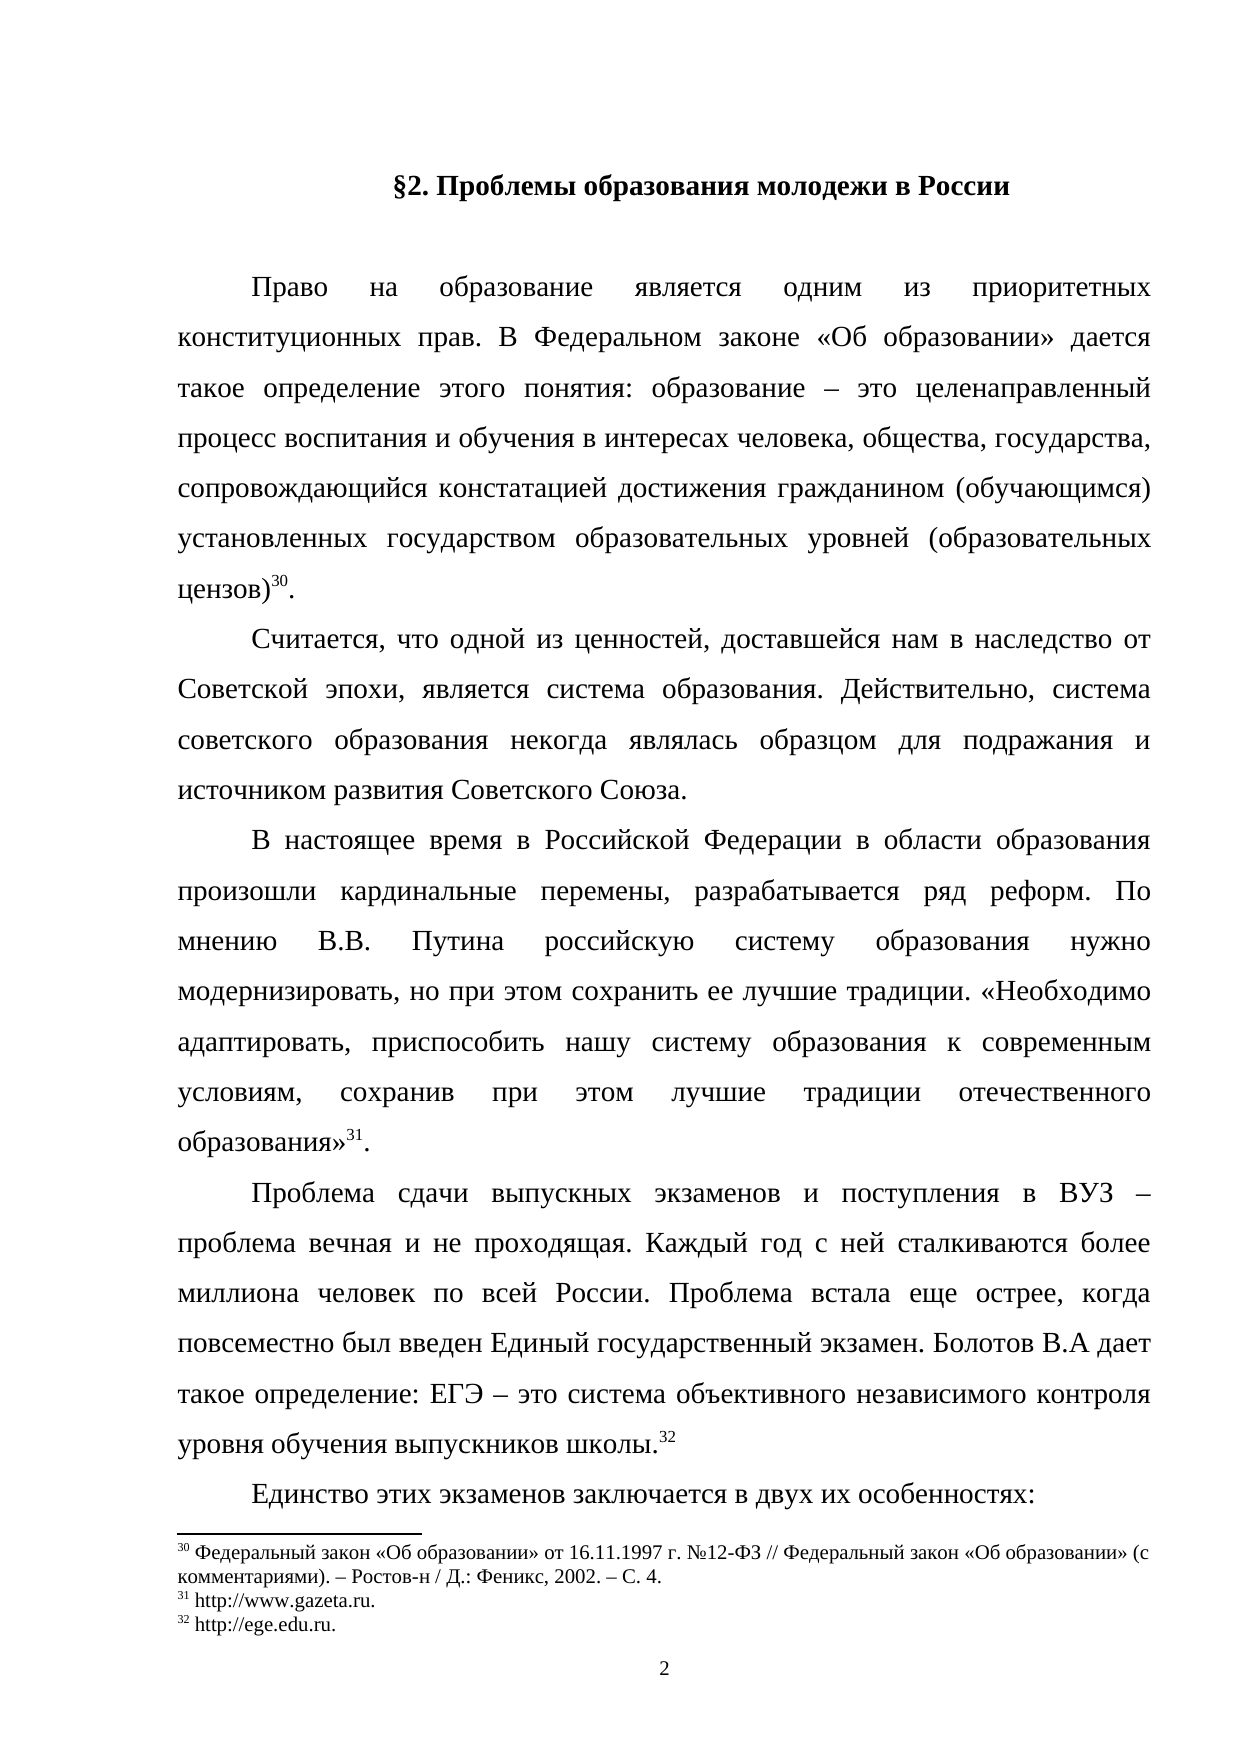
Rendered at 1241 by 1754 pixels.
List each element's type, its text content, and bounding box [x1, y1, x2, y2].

text Проблема сдачи выпускных экзаменов и поступления в ВУЗ – проблема вечная и не проходящая. Каждый год с ней сталкиваются более миллиона человек по всей России. Проблема встала еще острее, когда повсеместно был введен Единый государственный экзамен. Болотов В.А дает такое определение: ЕГЭ – это система объективного независимого контроля уровня обучения выпускников школы. [177, 1175, 1152, 1460]
text В настоящее время в Российской Федерации в области образования произошли кардинальные перемены, разрабатывается ряд реформ. По мнению В.В. Путина российскую систему образования нужно модернизировать, но при этом сохранить ее лучшие традиции. «Необходимо адаптировать, приспособить нашу систему образования к современным условиям, сохранив при этом лучшие традиции отечественного образования». [177, 822, 1152, 1158]
text Право на образование является одним из приоритетных конституционных прав. В Федеральном законе «Об образовании» дается такое определение этого понятия: образование – это целенаправленный процесс воспитания и обучения в интересах человека, общества, государства, сопровождающийся констатацией достижения гражданином (обучающимся) установленных государством образовательных уровней (образовательных цензов). [177, 269, 1152, 604]
text Считается, что одной из ценностей, доставшейся нам в наследство от Советской эпохи, является система образования. Действительно, система советского образования некогда являлась образцом для подражания и источником развития Советского Союза. [177, 621, 1152, 806]
text §2. Проблемы образования молодежи в России [177, 168, 1152, 202]
text Единство этих экзаменов заключается в двух их особенностях: [177, 1477, 1152, 1510]
